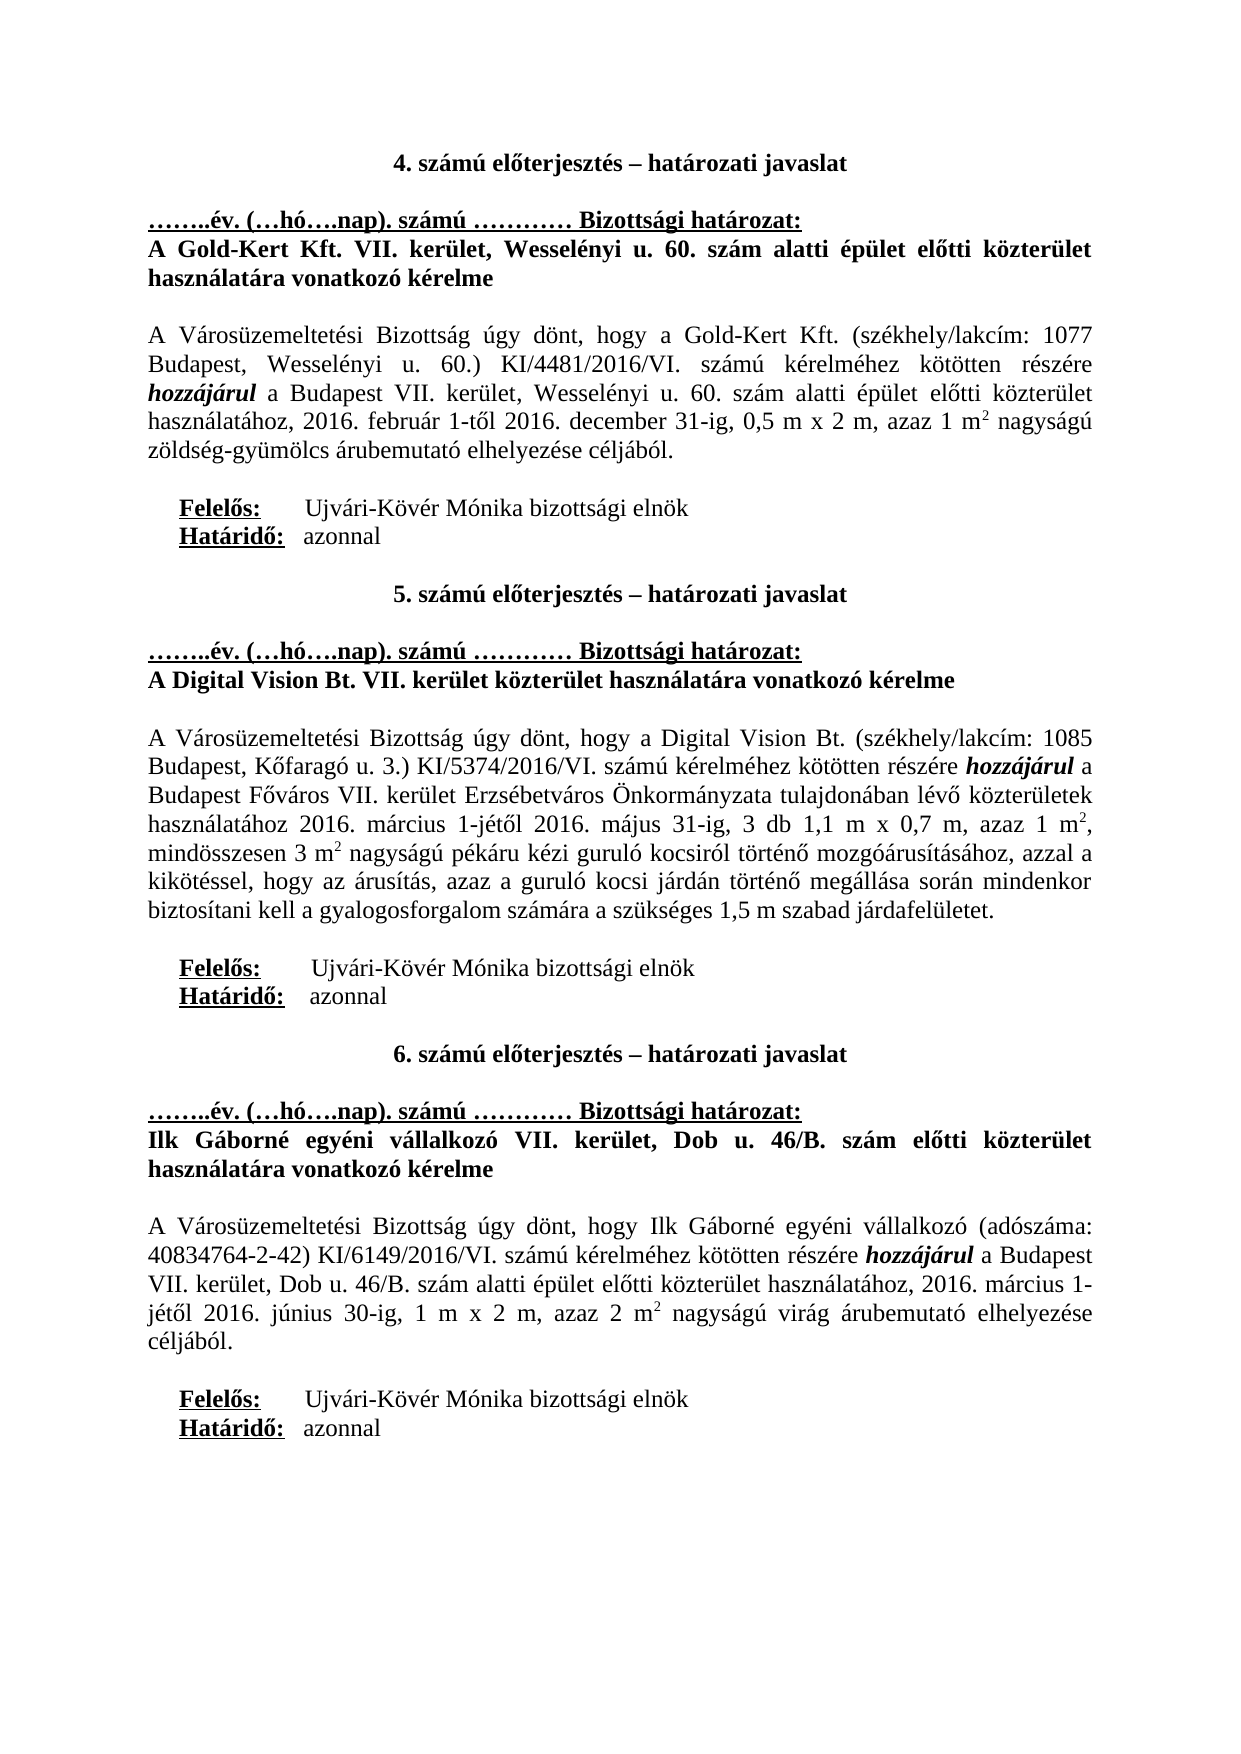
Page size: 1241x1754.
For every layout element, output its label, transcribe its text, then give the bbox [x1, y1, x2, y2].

text A Városüzemeltetési Bizottság úgy dönt, hogy Ilk Gáborné egyéni vállalkozó (adószáma: 40834764-2-42) KI/6149/2016/VI. számú kérelméhez kötötten részére hozzájárul a Budapest VII. kerület, Dob u. 46/B. szám alatti épület előtti közterület használatához, 2016. március 1-jétől 2016. június 30-ig, 1 m x 2 m, azaz 2 m2 nagyságú virág árubemutató elhelyezése céljából. [148, 1211, 1093, 1355]
text Felelős: Ujvári-Kövér Mónika bizottsági elnök [179, 493, 1093, 521]
text 6. számú előterjesztés – határozati javaslat [148, 1039, 1093, 1068]
text ……..év. (…hó….nap). számú ………… Bizottsági határozat: [148, 636, 1093, 665]
text Ilk Gáborné egyéni vállalkozó VII. kerület, Dob u. 46/B. szám előtti közterület használatára vonatkozó kérelme [148, 1125, 1093, 1183]
text A Városüzemeltetési Bizottság úgy dönt, hogy a Gold-Kert Kft. (székhely/lakcím: 1077 Budapest, Wesselényi u. 60.) KI/4481/2016/VI. számú kérelméhez kötötten részére hozzájárul a Budapest VII. kerület, Wesselényi u. 60. szám alatti épület előtti közterület használatához, 2016. február 1-től 2016. december 31-ig, 0,5 m x 2 m, azaz 1 m2 nagyságú zöldség-gyümölcs árubemutató elhelyezése céljából. [148, 320, 1093, 464]
text ……..év. (…hó….nap). számú ………… Bizottsági határozat: [148, 1096, 1093, 1125]
text A Városüzemeltetési Bizottság úgy dönt, hogy a Digital Vision Bt. (székhely/lakcím: 1085 Budapest, Kőfaragó u. 3.) KI/5374/2016/VI. számú kérelméhez kötötten részére hozzájárul a Budapest Főváros VII. kerület Erzsébetváros Önkormányzata tulajdonában lévő közterületek használatához 2016. március 1-jétől 2016. május 31-ig, 3 db 1,1 m x 0,7 m, azaz 1 m2, mindösszesen 3 m2 nagyságú pékáru kézi guruló kocsiról történő mozgóárusításához, azzal a kikötéssel, hogy az árusítás, azaz a guruló kocsi járdán történő megállása során mindenkor biztosítani kell a gyalogosforgalom számára a szükséges 1,5 m szabad járdafelületet. [148, 723, 1093, 924]
text Felelős: Ujvári-Kövér Mónika bizottsági elnök [179, 1384, 1093, 1413]
text Határidő: azonnal [148, 981, 1093, 1010]
text 4. számú előterjesztés – határozati javaslat [148, 148, 1093, 176]
text Felelős: Ujvári-Kövér Mónika bizottsági elnök [179, 953, 1093, 981]
text 5. számú előterjesztés – határozati javaslat [148, 579, 1093, 608]
text A Digital Vision Bt. VII. kerület közterület használatára vonatkozó kérelme [148, 665, 1093, 694]
text Határidő: azonnal [179, 1413, 1093, 1441]
text Határidő: azonnal [179, 521, 1093, 550]
text A Gold-Kert Kft. VII. kerület, Wesselényi u. 60. szám alatti épület előtti közterület használatára vonatkozó kérelme [148, 234, 1093, 291]
text ……..év. (…hó….nap). számú ………… Bizottsági határozat: [148, 205, 1093, 234]
